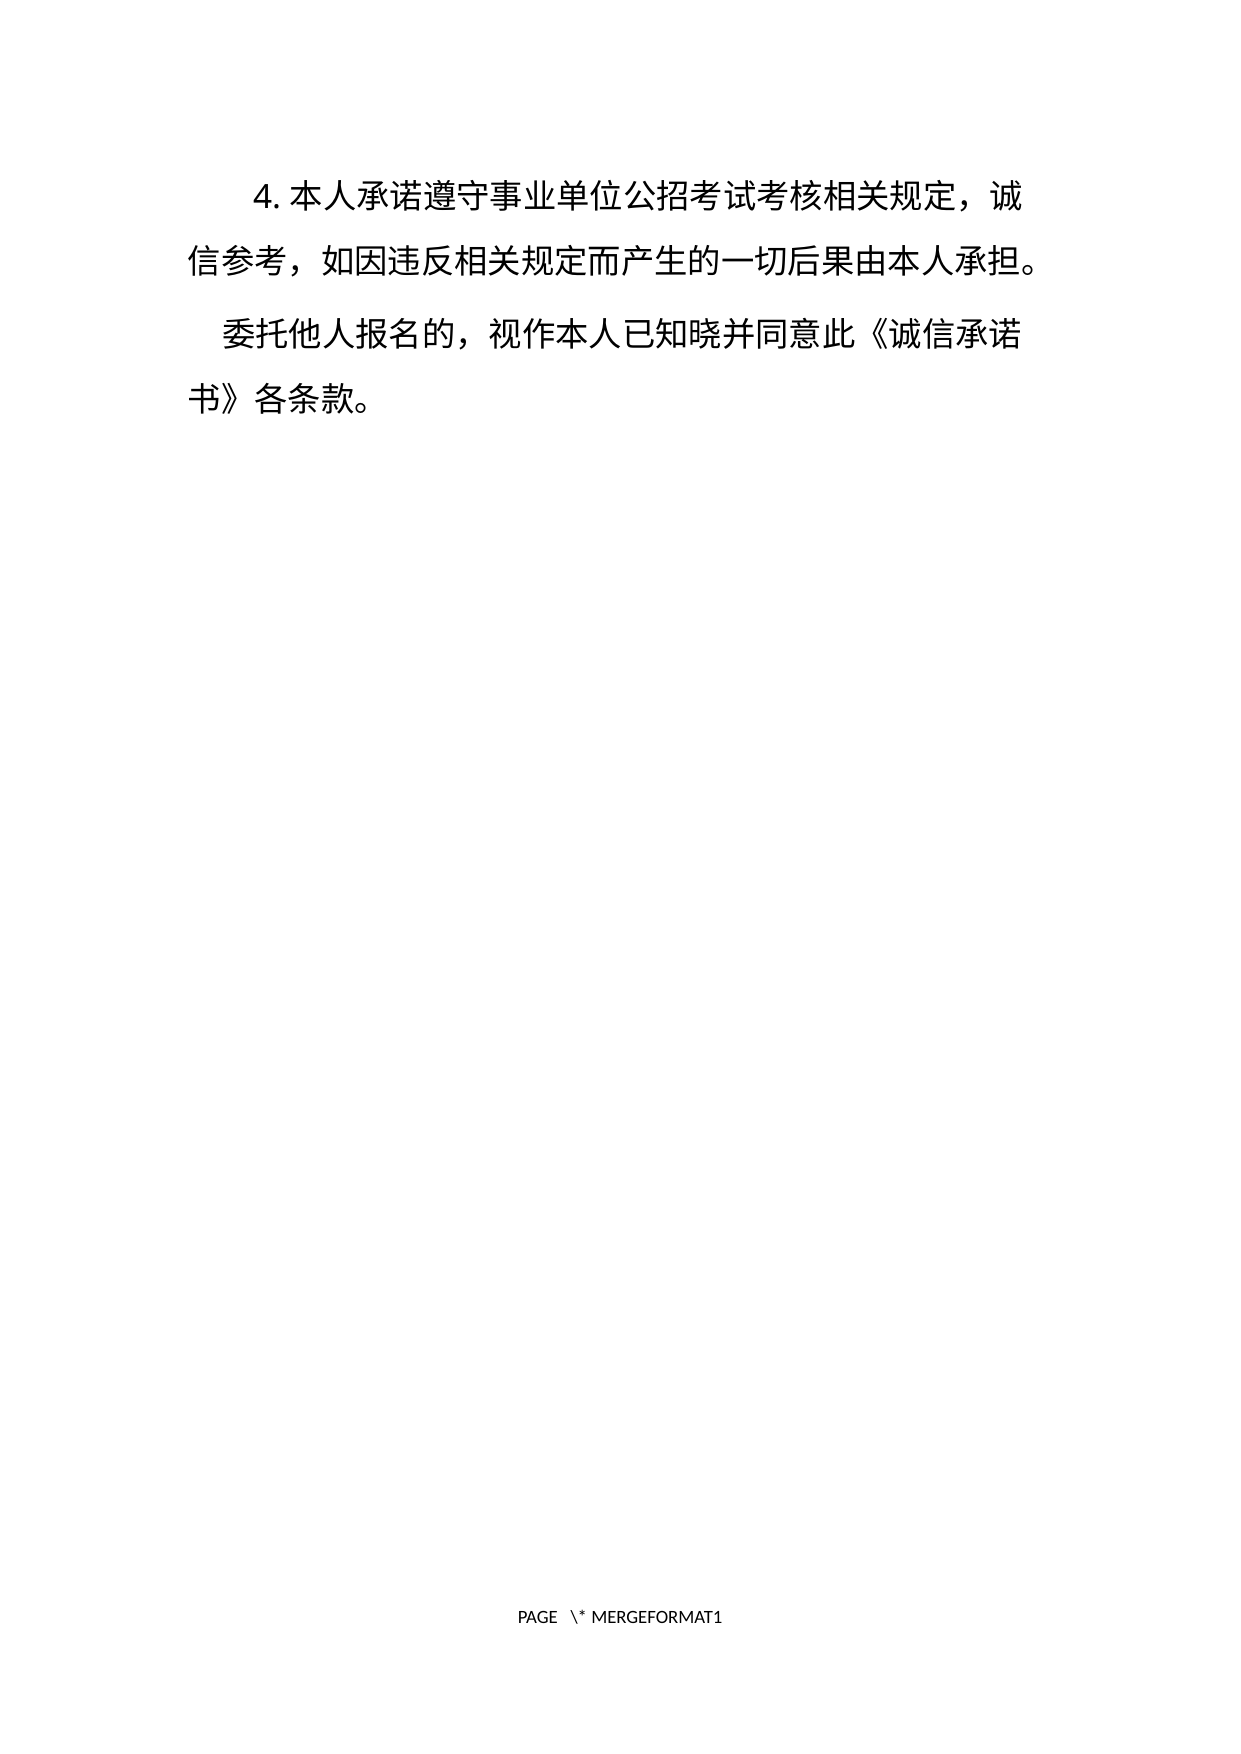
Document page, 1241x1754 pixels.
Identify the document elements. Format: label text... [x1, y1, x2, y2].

text 4. 本人承诺遵守事业单位公招考试考核相关规定，诚信参考，如因违反相关规定而产生的一切后果由本人承担。 [187, 162, 1053, 292]
text 委托他人报名的，视作本人已知晓并同意此《诚信承诺书》各条款。 [187, 300, 1053, 430]
